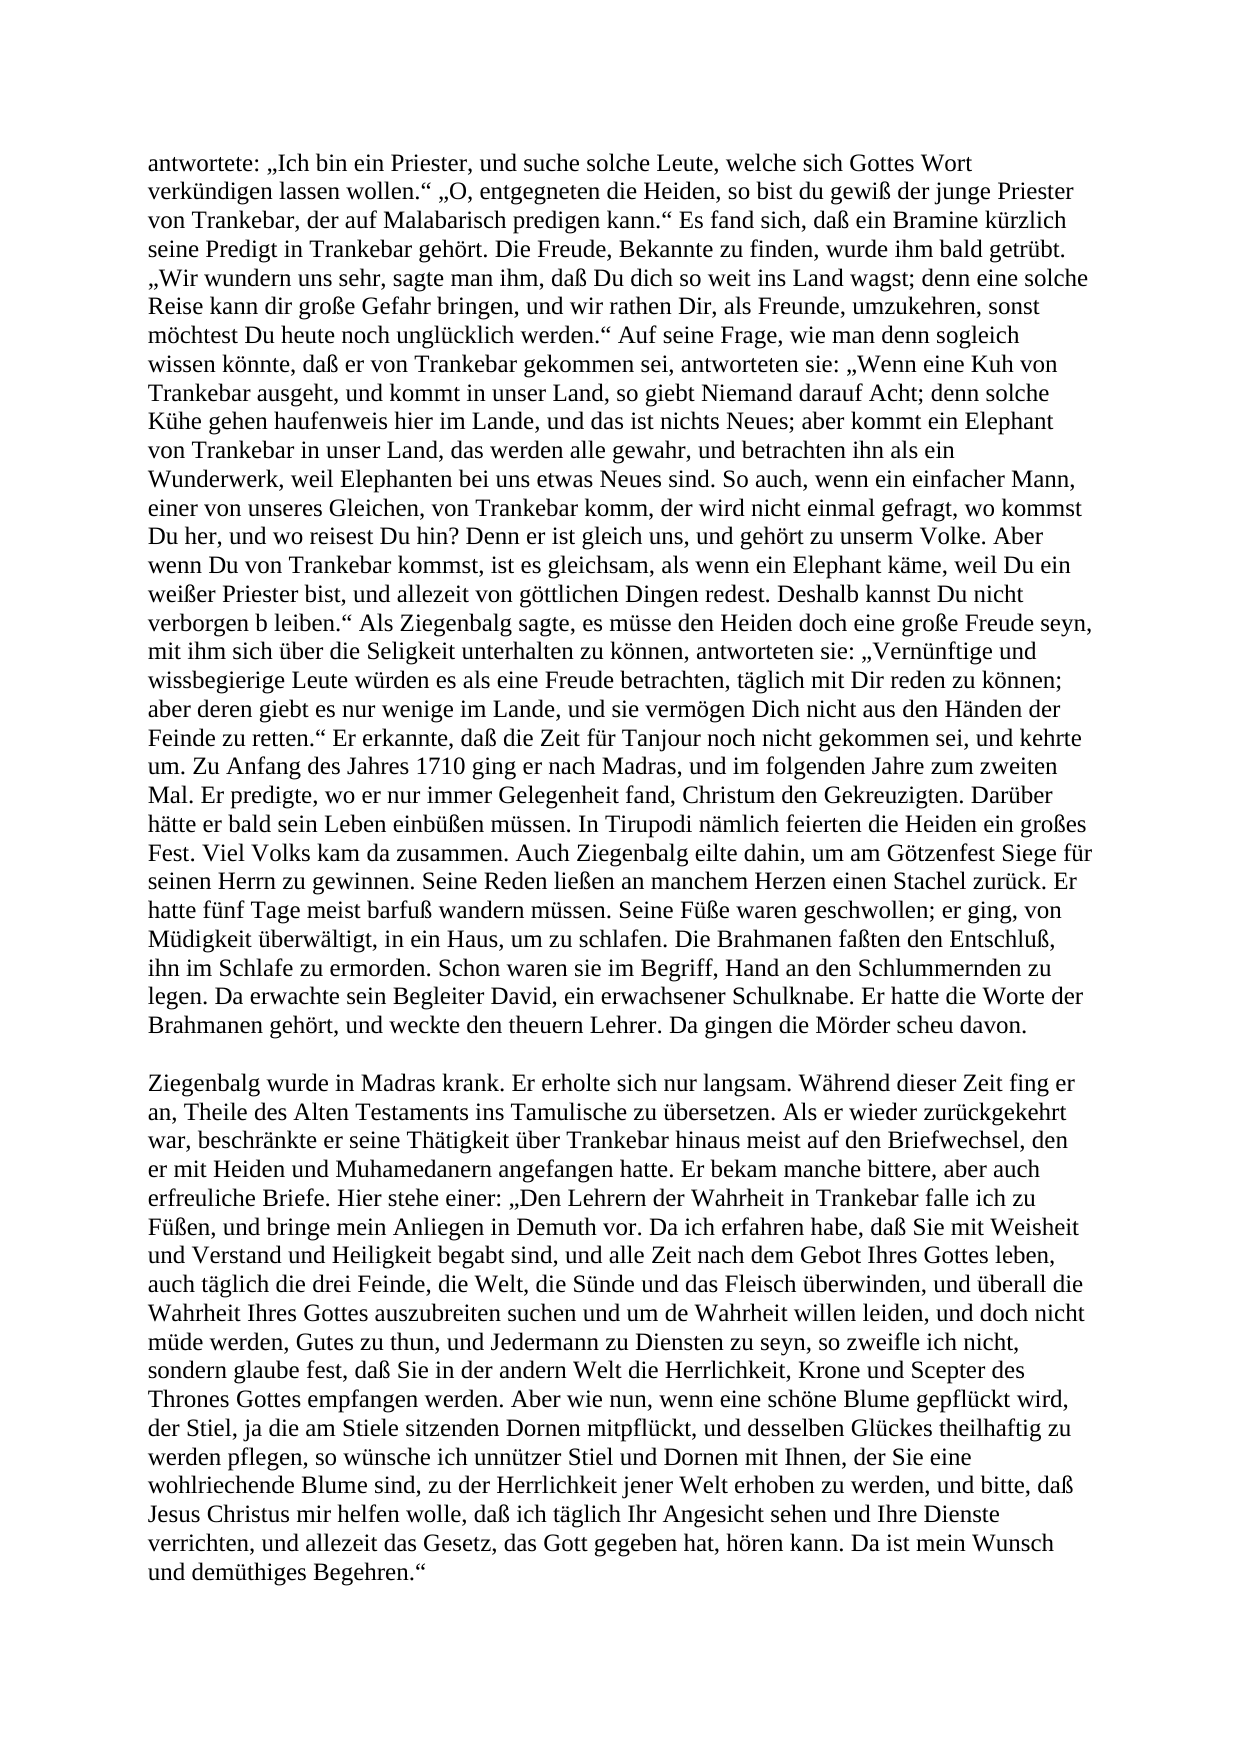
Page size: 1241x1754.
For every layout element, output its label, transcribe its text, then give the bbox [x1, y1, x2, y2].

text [148, 148, 1093, 1039]
text Ziegenbalg wurde in Madras krank. Er erholte sich nur langsam. Während dieser Zeit fing er an, Theile des Alten Testaments ins Tamulische zu übersetzen. Als er wieder zurückgekehrt war, beschränkte er seine Thätigkeit über Trankebar hinaus meist auf den Briefwechsel, den er mit Heiden und Muhamedanern angefangen hatte. Er bekam manche bittere, aber auch erfreuliche Briefe. Hier stehe einer: „Den Lehrern der Wahrheit in Trankebar falle ich zu Füßen, und bringe mein Anliegen in Demuth vor. Da ich erfahren habe, daß Sie mit Weisheit und Verstand und Heiligkeit begabt sind, und alle Zeit nach dem Gebot Ihres Gottes leben, auch täglich die drei Feinde, die Welt, die Sünde und das Fleisch überwinden, und überall die Wahrheit Ihres Gottes auszubreiten suchen und um de Wahrheit willen leiden, und doch nicht müde werden, Gutes zu thun, und Jedermann zu Diensten zu seyn, so zweifle ich nicht, sondern glaube fest, daß Sie in der andern Welt die Herrlichkeit, Krone und Scepter des Thrones Gottes empfangen werden. Aber wie nun, wenn eine schöne Blume gepflückt wird, der Stiel, ja die am Stiele sitzenden Dornen mitpflückt, und desselben Glückes theilhaftig zu werden pflegen, so wünsche ich unnützer Stiel und Dornen mit Ihnen, der Sie eine wohlriechende Blume sind, zu der Herrlichkeit jener Welt erhoben zu werden, und bitte, daß Jesus Christus mir helfen wolle, daß ich täglich Ihr Angesicht sehen und Ihre Dienste verrichten, und allezeit das Gesetz, das Gott gegeben hat, hören kann. Da ist mein Wunsch und demüthiges Begehren.“ [148, 1068, 1093, 1586]
